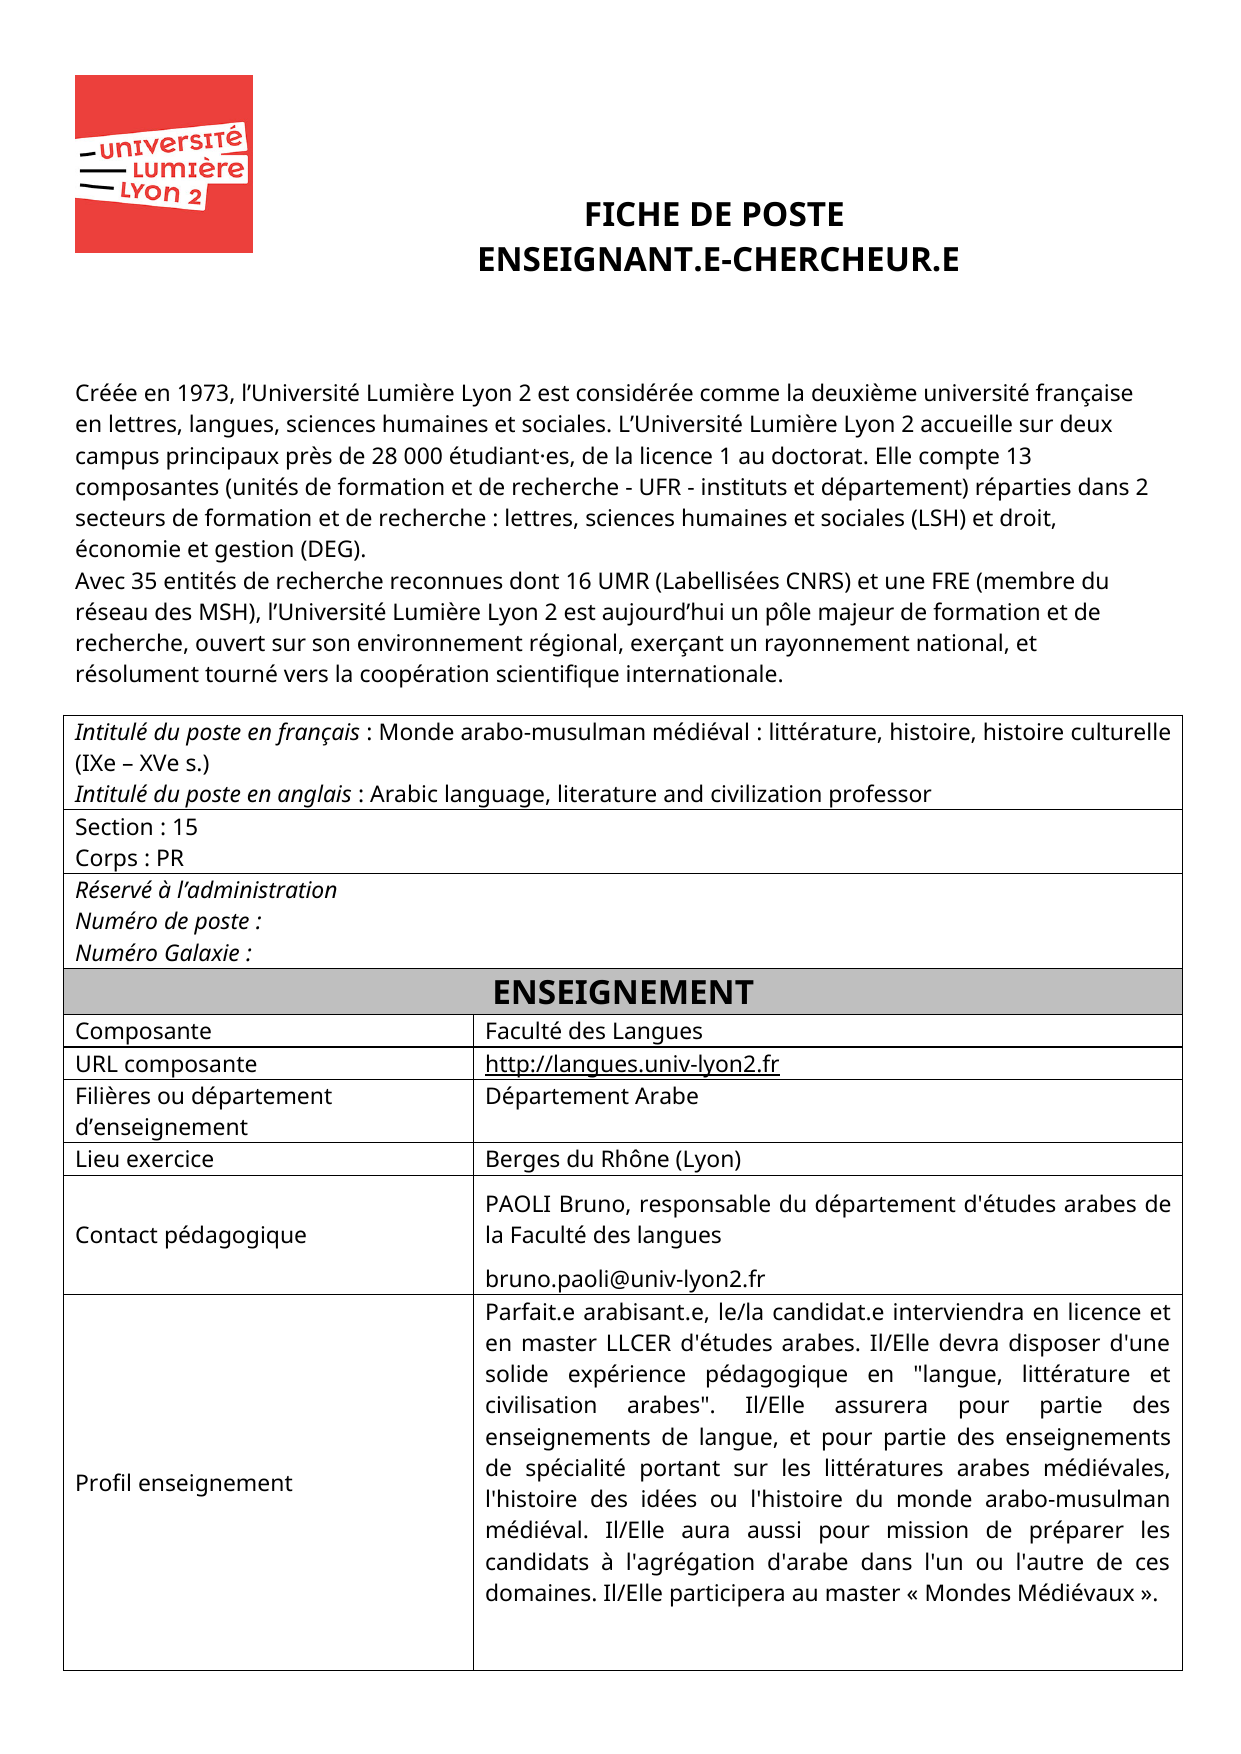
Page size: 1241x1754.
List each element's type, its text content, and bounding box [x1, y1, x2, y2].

table_cell Parfait.e arabisant.e, le/la candidat.e interviendra en licence et en master LLCER d'études arabes. Il/Elle devra disposer d'une solide expérience pédagogique en "langue, littérature et civilisation arabes". Il/Elle assurera pour partie des enseignements de langue, et pour partie des enseignements de spécialité portant sur les littératures arabes médiévales, l'histoire des idées ou l'histoire du monde arabo-musulman médiéval. Il/Elle aura aussi pour mission de préparer les candidats à l'agrégation d'arabe dans l'un ou l'autre de ces domaines. Il/Elle participera au master « Mondes Médiévaux ». [474, 1295, 1182, 1670]
table_header Intitulé du poste en français : Monde arabo-musulman médiéval : littérature, histoire, histoire culturelle (IXe – XVe s.) Intitulé du poste en anglais : Arabic language, literature and civilization professor [64, 716, 1182, 809]
table_cell Contact pédagogique [64, 1176, 473, 1294]
table_cell http://langues.univ-lyon2.fr [474, 1048, 1182, 1079]
table_cell Département Arabe [474, 1080, 1182, 1142]
table_cell ENSEIGNEMENT [64, 969, 1182, 1014]
text FICHE DE POSTE ENSEIGNANT.E-CHERCHEUR.E [75, 191, 1165, 282]
table_cell URL composante [64, 1048, 473, 1079]
table_cell Filières ou département d’enseignement [64, 1080, 473, 1142]
table_cell Réservé à l’administration Numéro de poste : Numéro Galaxie : [64, 874, 1182, 968]
table_cell PAOLI Bruno, responsable du département d'études arabes de la Faculté des langues bruno.paoli@univ-lyon2.fr [474, 1176, 1182, 1294]
table_cell Lieu exercice [64, 1143, 473, 1174]
table_cell Faculté des Langues [474, 1015, 1182, 1046]
picture [75, 75, 253, 253]
text Avec 35 entités de recherche reconnues dont 16 UMR (Labellisées CNRS) et une FRE (membre du réseau des MSH), l’Université Lumière Lyon 2 est aujourd’hui un pôle majeur de formation et de recherche, ouvert sur son environnement régional, exerçant un rayonnement national, et résolument tourné vers la coopération scientifique internationale. [75, 564, 1165, 689]
table_cell Profil enseignement [64, 1295, 473, 1670]
table_cell Composante [64, 1015, 473, 1046]
table_cell Berges du Rhône (Lyon) [474, 1143, 1182, 1174]
text Créée en 1973, l’Université Lumière Lyon 2 est considérée comme la deuxième université française en lettres, langues, sciences humaines et sociales. L’Université Lumière Lyon 2 accueille sur deux campus principaux près de 28 000 étudiant·es, de la licence 1 au doctorat. Elle compte 13 composantes (unités de formation et de recherche - UFR - instituts et département) réparties dans 2 secteurs de formation et de recherche : lettres, sciences humaines et sociales (LSH) et droit, économie et gestion (DEG). [75, 377, 1165, 564]
table_cell Section : 15 Corps : PR [64, 810, 1182, 873]
